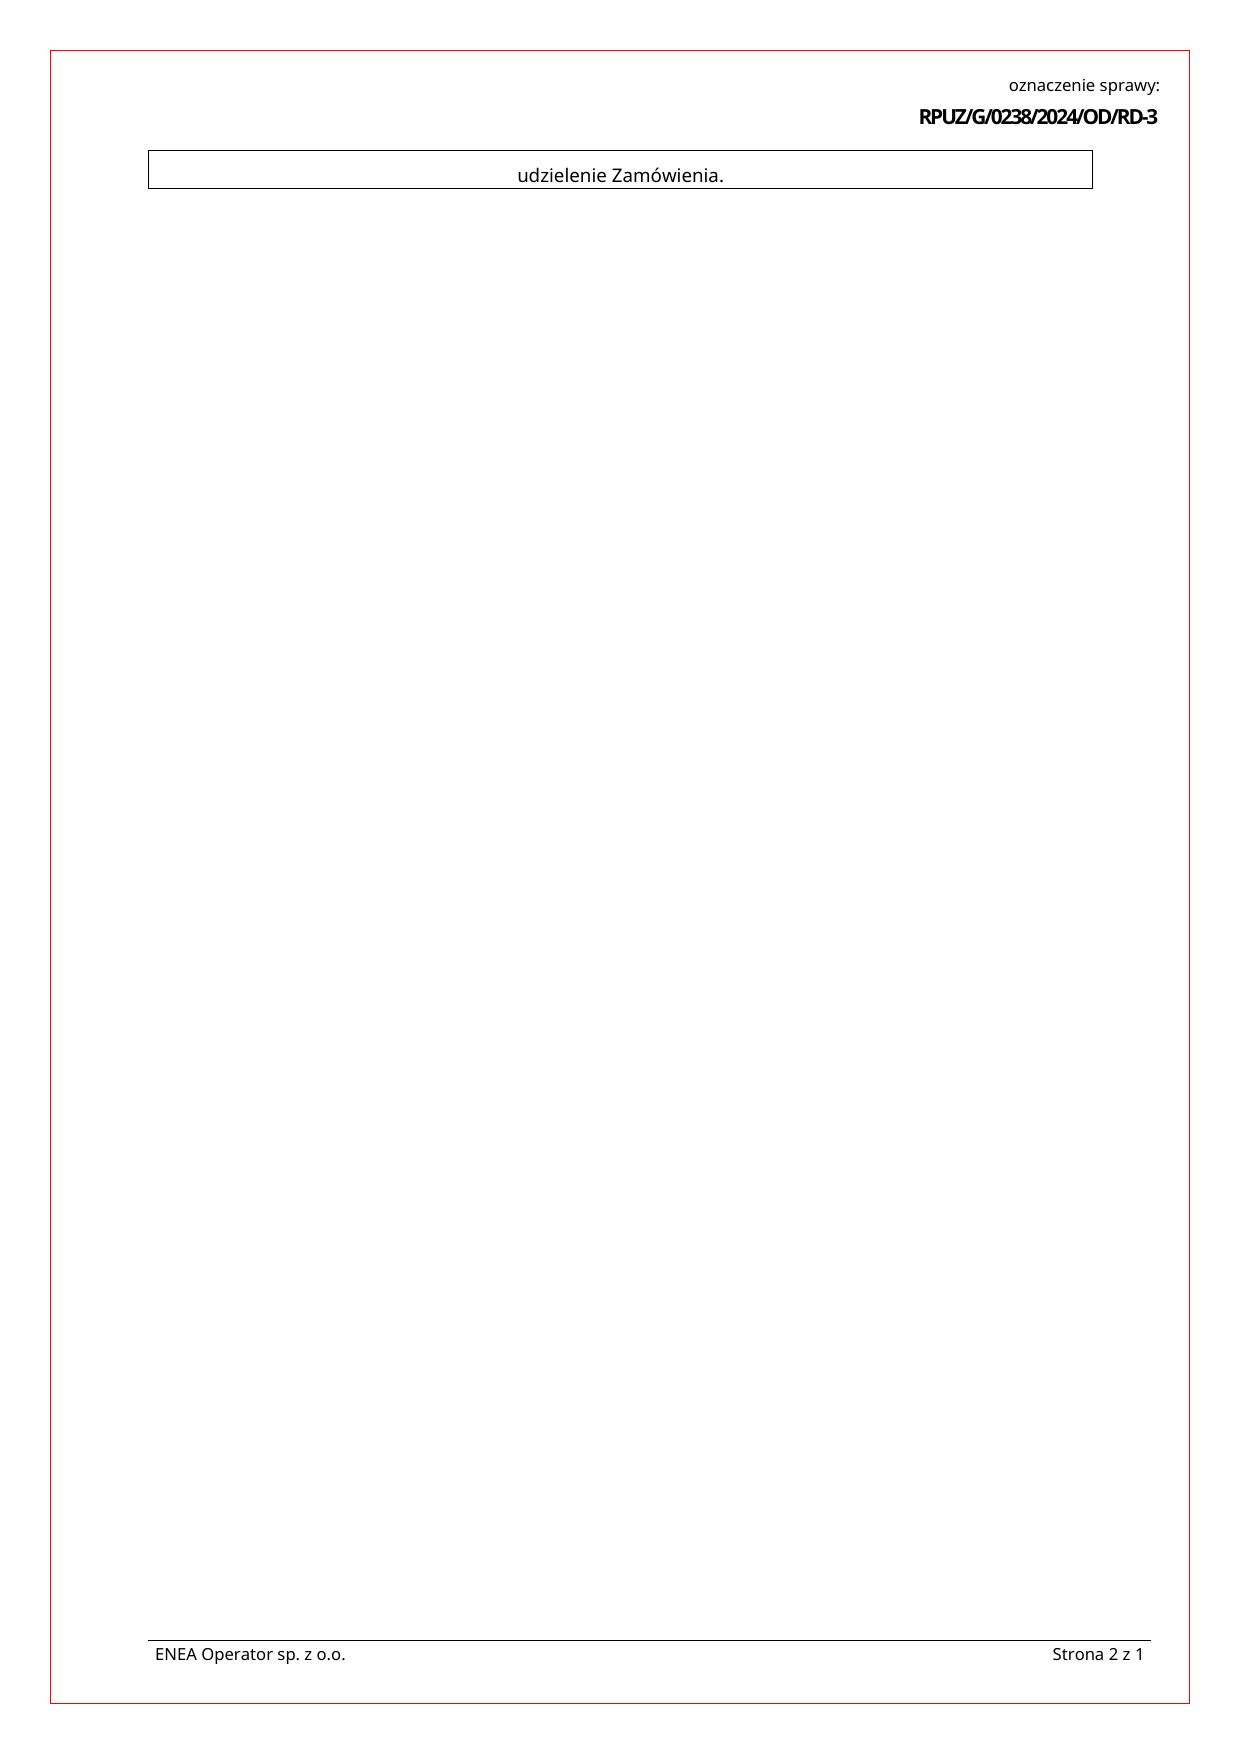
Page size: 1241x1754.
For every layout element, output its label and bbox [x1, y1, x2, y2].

table_cell [149, 151, 1092, 188]
